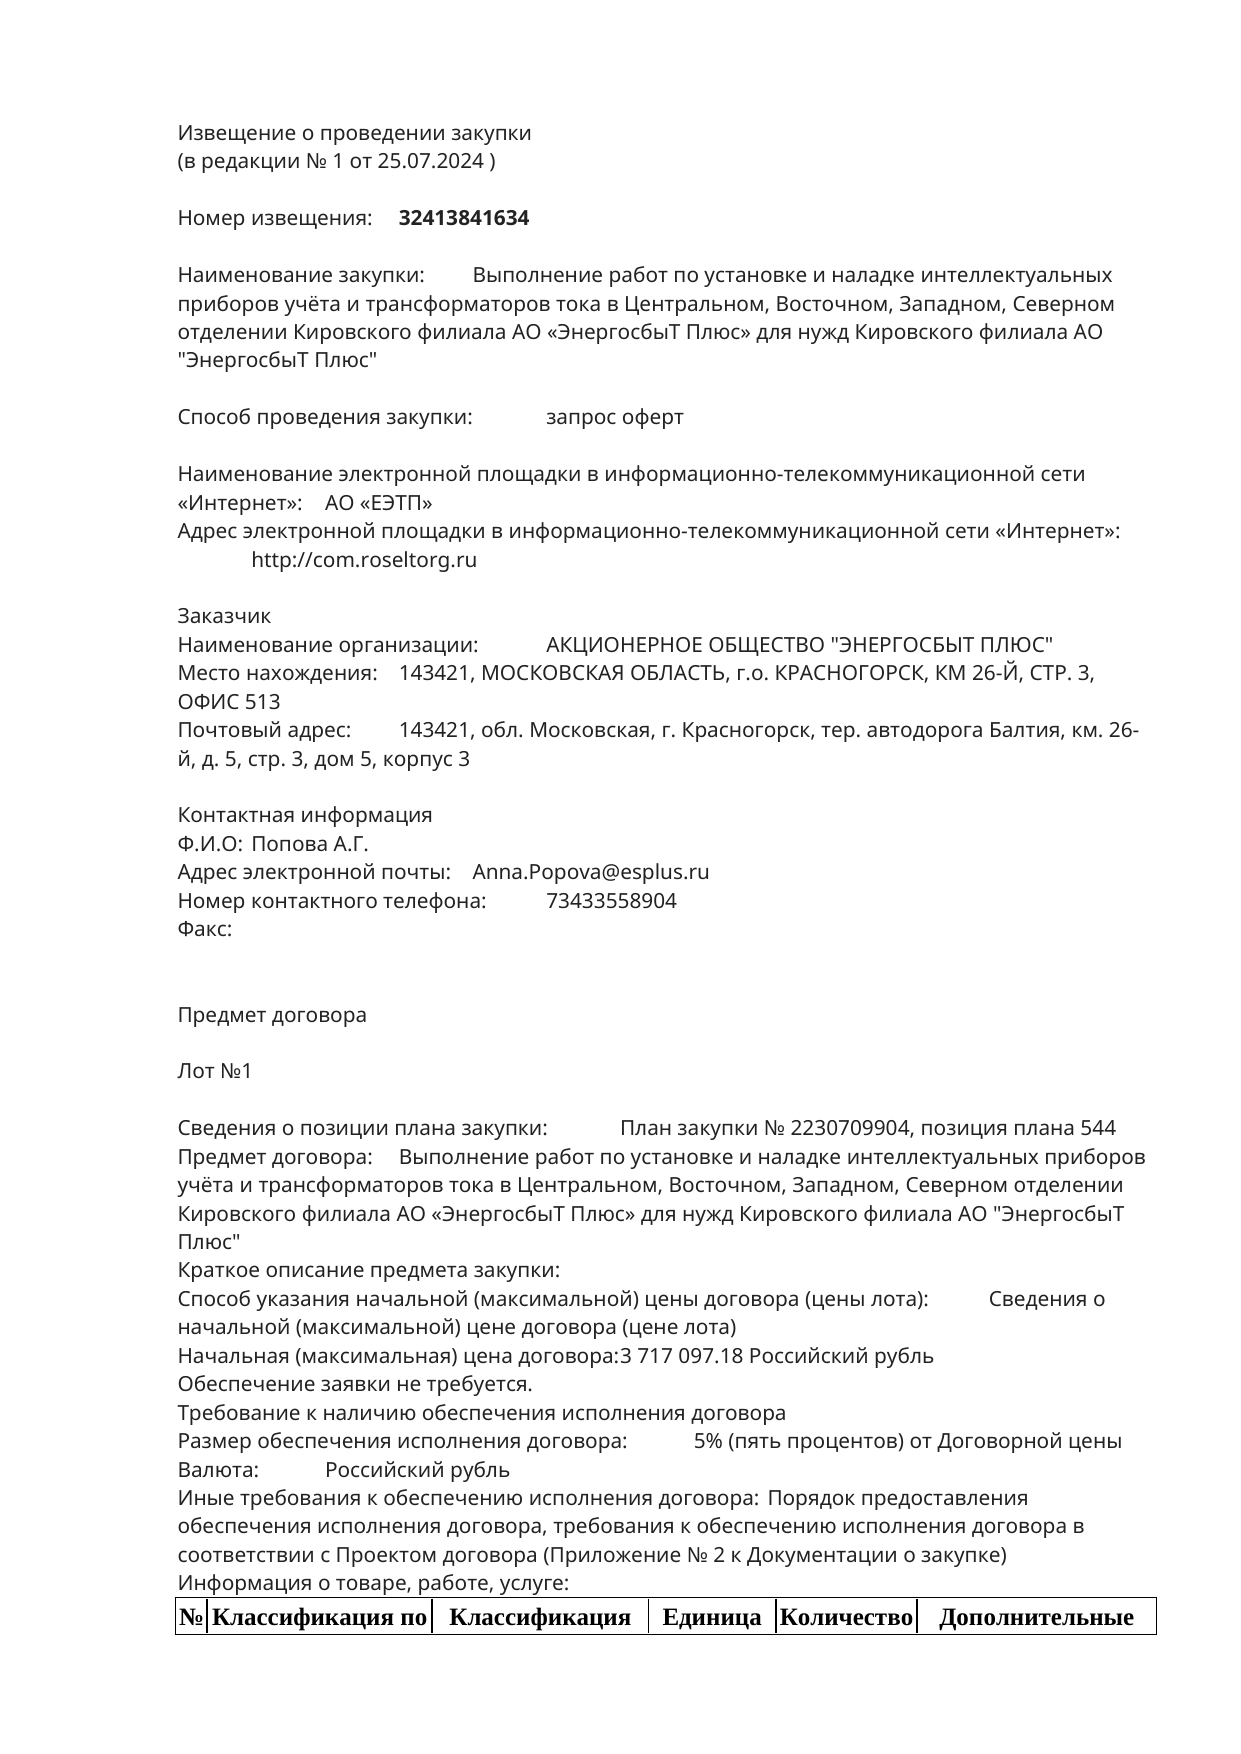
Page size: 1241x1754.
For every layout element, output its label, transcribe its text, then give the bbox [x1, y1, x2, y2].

table_header Количество (объем) [777, 1598, 917, 1633]
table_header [208, 1598, 432, 1633]
text Предмет договора: Выполнение работ по установке и наладке интеллектуальных приборов учёта и трансформаторов тока в Центральном, Восточном, Западном, Северном отделении Кировского филиала АО «ЭнергосбыТ Плюс» для нужд Кировского филиала АО "ЭнергосбыТ Плюс" [177, 1142, 1152, 1256]
text Почтовый адрес: 143421, обл. Московская, г. Красногорск, тер. автодорога Балтия, км. 26-й, д. 5, стр. 3, дом 5, корпус 3 [177, 715, 1152, 772]
text Факс: [177, 914, 1152, 943]
text Размер обеспечения исполнения договора: 5% (пять процентов) от Договорной цены [177, 1426, 1152, 1455]
text Краткое описание предмета закупки: [177, 1256, 1152, 1284]
text Адрес электронной площадки в информационно-телекоммуникационной сети «Интернет»: http://com.roseltorg.ru [177, 516, 1152, 573]
text Место нахождения: 143421, МОСКОВСКАЯ ОБЛАСТЬ, г.о. КРАСНОГОРСК, КМ 26-Й, СТР. 3, ОФИС 513 [177, 658, 1152, 715]
table_header Единица измерения [649, 1598, 776, 1633]
text Начальная (максимальная) цена договора: 3 717 097.18 Российский рубль [177, 1341, 1152, 1369]
text Наименование организации: АКЦИОНЕРНОЕ ОБЩЕСТВО "ЭНЕРГОСБЫТ ПЛЮС" [177, 630, 1152, 658]
text Ф.И.О: Попова А.Г. [177, 829, 1152, 857]
table_header № [176, 1598, 207, 1633]
text Лот №1 [177, 1057, 1152, 1085]
text Номер извещения: 32413841634 [177, 203, 1152, 232]
text Иные требования к обеспечению исполнения договора: Порядок предоставления обеспечения исполнения договора, требования к обеспечению исполнения договора в соответствии с Проектом договора (Приложение № 2 к Документации о закупке) [177, 1483, 1152, 1568]
text Информация о товаре, работе, услуге: [177, 1568, 1152, 1597]
text Способ проведения закупки: запрос оферт [177, 402, 1152, 431]
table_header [918, 1598, 1156, 1633]
text Способ указания начальной (максимальной) цены договора (цены лота): Сведения о начальной (максимальной) цене договора (цене лота) [177, 1284, 1152, 1341]
text Валюта: Российский рубль [177, 1455, 1152, 1483]
text Заказчик [177, 602, 1152, 630]
text Контактная информация [177, 801, 1152, 829]
text (в редакции № 1 от 25.07.2024 ) [177, 147, 1152, 175]
text Предмет договора [177, 1000, 1152, 1028]
text Номер контактного телефона: 73433558904 [177, 886, 1152, 914]
text Сведения о позиции плана закупки: План закупки № 2230709904, позиция плана 544 [177, 1113, 1152, 1142]
text Требование к наличию обеспечения исполнения договора [177, 1398, 1152, 1426]
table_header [433, 1598, 648, 1633]
text Адрес электронной почты: Anna.Popova@esplus.ru [177, 857, 1152, 886]
text Наименование электронной площадки в информационно-телекоммуникационной сети «Интернет»: АО «ЕЭТП» [177, 459, 1152, 516]
text Обеспечение заявки не требуется. [177, 1369, 1152, 1398]
text Наименование закупки: Выполнение работ по установке и наладке интеллектуальных приборов учёта и трансформаторов тока в Центральном, Восточном, Западном, Северном отделении Кировского филиала АО «ЭнергосбыТ Плюс» для нужд Кировского филиала АО "ЭнергосбыТ Плюс" [177, 260, 1152, 374]
text Извещение о проведении закупки [177, 118, 1152, 147]
